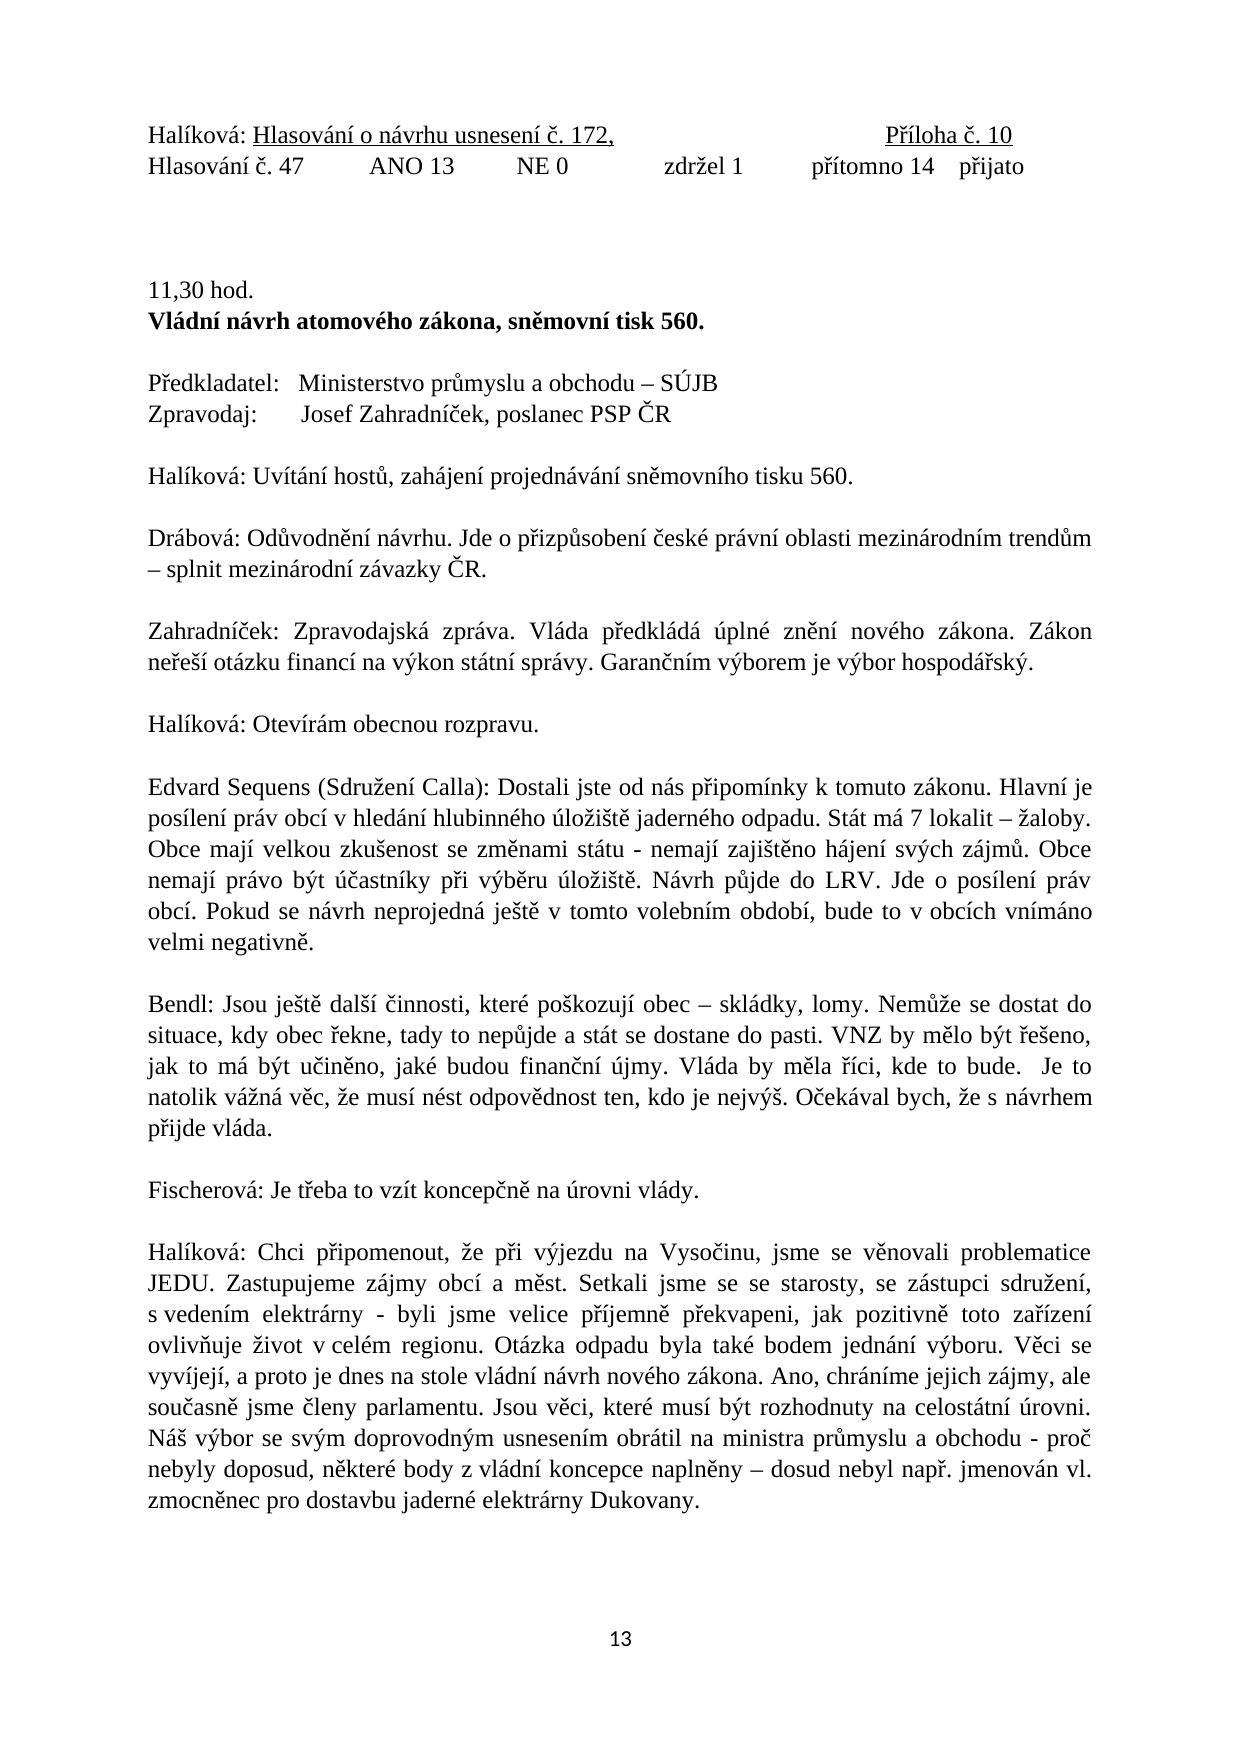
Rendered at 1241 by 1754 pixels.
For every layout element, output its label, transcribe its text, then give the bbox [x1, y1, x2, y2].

text Halíková: Otevírám obecnou rozpravu. [148, 709, 1093, 738]
text Zpravodaj: Josef Zahradníček, poslanec PSP ČR [148, 399, 1093, 428]
text Edvard Sequens (Sdružení Calla): Dostali jste od nás připomínky k tomuto zákonu. Hlavní je posílení práv obcí v hledání hlubinného úložiště jaderného odpadu. Stát má 7 lokalit – žaloby. Obce mají velkou zkušenost se změnami státu - nemají zajištěno hájení svých zájmů. Obce nemají právo být účastníky při výběru úložiště. Návrh půjde do LRV. Jde o posílení práv obcí. Pokud se návrh neprojedná ještě v tomto volebním období, bude to v obcích vnímáno velmi negativně. [148, 772, 1093, 956]
text 11,30 hod. [148, 275, 1093, 304]
text Hlasování č. 47 ANO 13 NE 0 zdržel 1 přítomno 14 přijato [148, 151, 1093, 179]
text Bendl: Jsou ještě další činnosti, které poškozují obec – skládky, lomy. Nemůže se dostat do situace, kdy obec řekne, tady to nepůjde a stát se dostane do pasti. VNZ by mělo být řešeno, jak to má být učiněno, jaké budou finanční újmy. Vláda by měla říci, kde to bude. Je to natolik vážná věc, že musí nést odpovědnost ten, kdo je nejvýš. Očekával bych, že s návrhem přijde vláda. [148, 989, 1093, 1142]
text Halíková: Chci připomenout, že při výjezdu na Vysočinu, jsme se věnovali problematice JEDU. Zastupujeme zájmy obcí a měst. Setkali jsme se se starosty, se zástupci sdružení, s vedením elektrárny - byli jsme velice příjemně překvapeni, jak pozitivně toto zařízení ovlivňuje život v celém regionu. Otázka odpadu byla také bodem jednání výboru. Věci se vyvíjejí, a proto je dnes na stole vládní návrh nového zákona. Ano, chráníme jejich zájmy, ale současně jsme členy parlamentu. Jsou věci, které musí být rozhodnuty na celostátní úrovni. Náš výbor se svým doprovodným usnesením obrátil na ministra průmyslu a obchodu - proč nebyly doposud, některé body z vládní koncepce naplněny – dosud nebyl např. jmenován vl. zmocněnec pro dostavbu jaderné elektrárny Dukovany. [148, 1237, 1093, 1514]
text Halíková: Hlasování o návrhu usnesení č. 172, Příloha č. 10 [148, 120, 1093, 148]
text Drábová: Odůvodnění návrhu. Jde o přizpůsobení české právní oblasti mezinárodním trendům – splnit mezinárodní závazky ČR. [148, 523, 1093, 583]
text Vládní návrh atomového zákona, sněmovní tisk 560. [148, 306, 1093, 335]
text Halíková: Uvítání hostů, zahájení projednávání sněmovního tisku 560. [148, 461, 1093, 490]
text Fischerová: Je třeba to vzít koncepčně na úrovni vlády. [148, 1175, 1093, 1204]
text Zahradníček: Zpravodajská zpráva. Vláda předkládá úplné znění nového zákona. Zákon neřeší otázku financí na výkon státní správy. Garančním výborem je výbor hospodářský. [148, 616, 1093, 676]
text Předkladatel: Ministerstvo průmyslu a obchodu – SÚJB [148, 368, 1093, 397]
